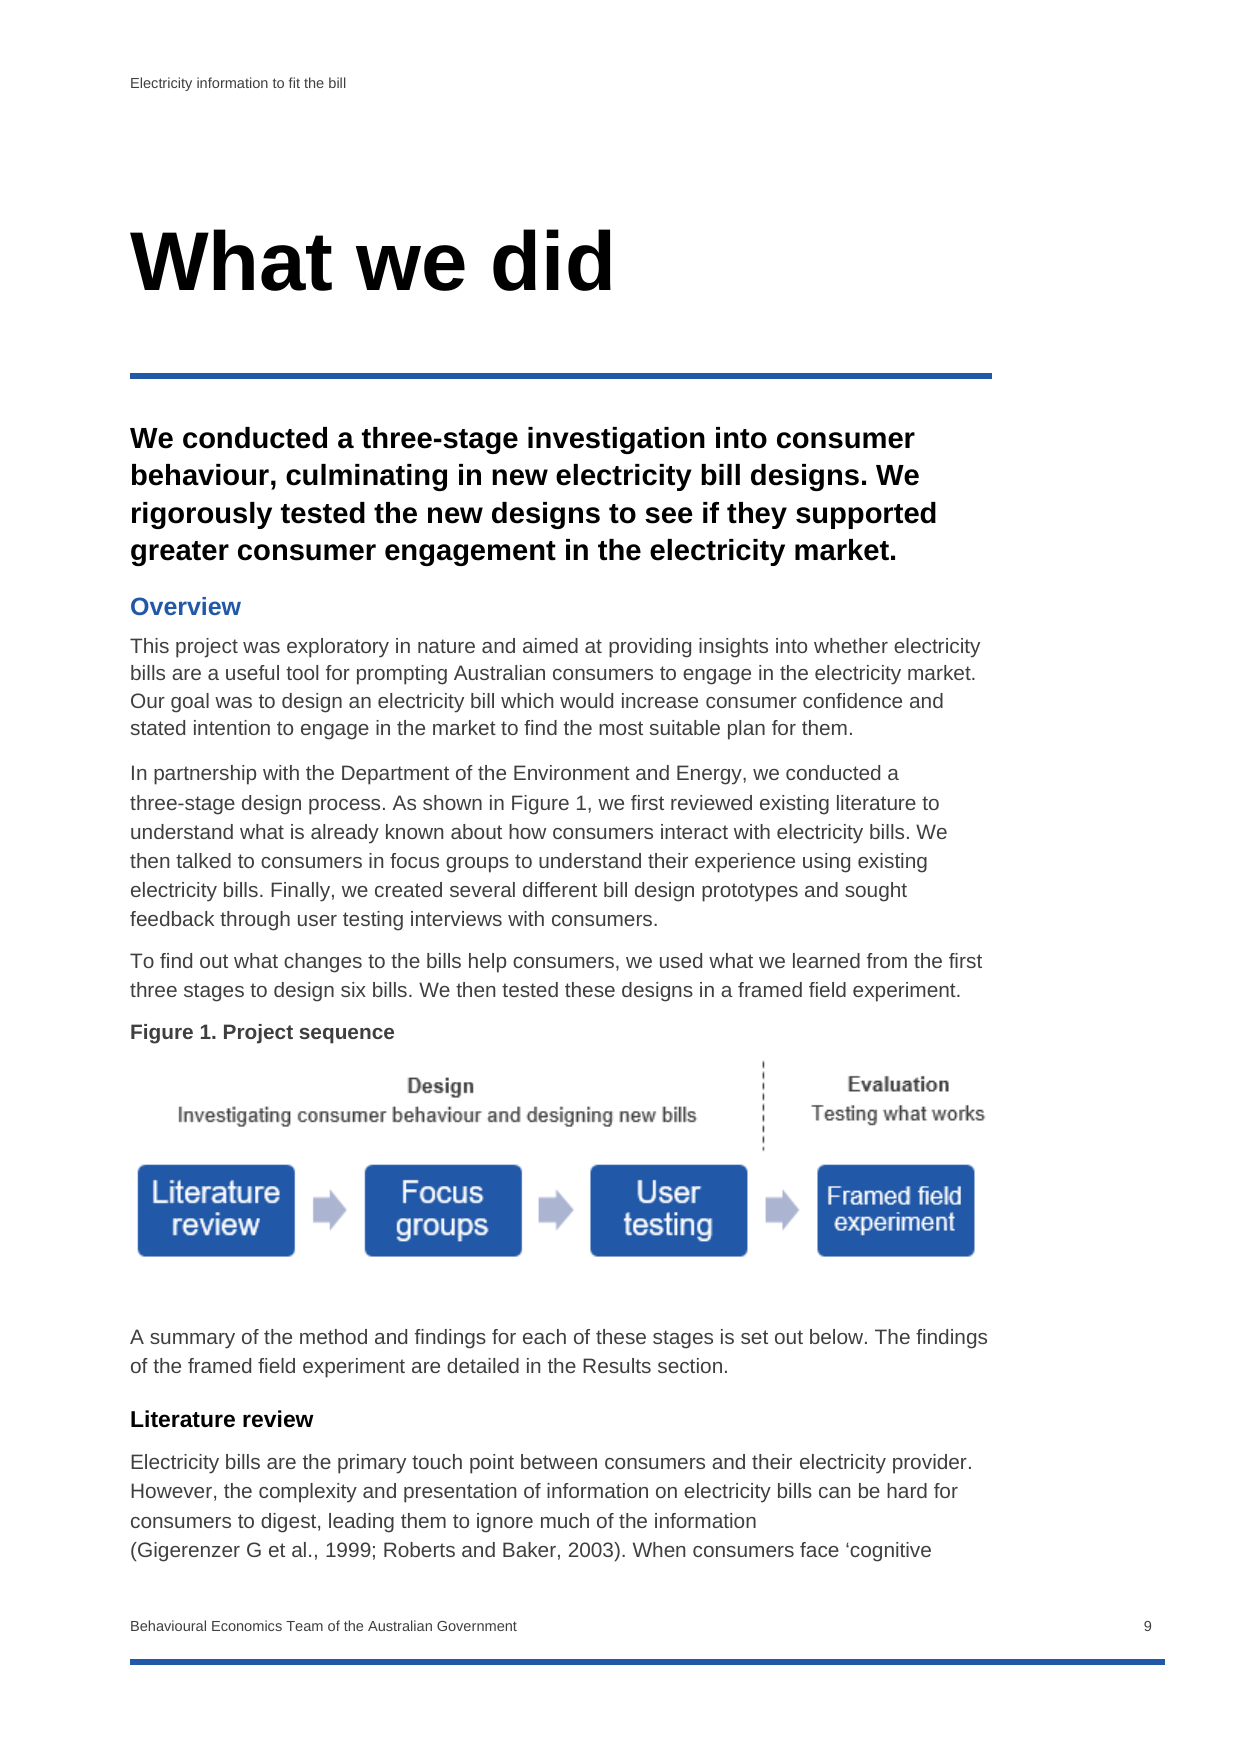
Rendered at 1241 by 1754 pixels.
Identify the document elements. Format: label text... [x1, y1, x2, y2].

text In partnership with the Department of the Environment and Energy, we conducted a three-stage design process. As shown in Figure 1, we first reviewed existing literature to understand what is already known about how consumers interact with electricity bills. We then talked to consumers in focus groups to understand their experience using existing electricity bills. Finally, we created several different bill design prototypes and sought feedback through user testing interviews with consumers. [130, 756, 992, 931]
text Literature review [130, 1403, 992, 1432]
text We conducted a three-stage investigation into consumer behaviour, culminating in new electricity bill designs. We rigorously tested the new designs to see if they supported greater consumer engagement in the electricity market. [130, 417, 992, 567]
text To find out what changes to the bills help consumers, we used what we learned from the first three stages to design six bills. We then tested these designs in a framed field experiment. [130, 943, 992, 1002]
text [130, 1445, 992, 1562]
subtitle Overview [130, 592, 992, 621]
picture [129, 1056, 993, 1266]
text What we did [130, 213, 992, 373]
text A summary of the method and findings for each of these stages is set out below. The findings of the framed field experiment are detailed in the Results section. [130, 1320, 992, 1378]
text This project was exploratory in nature and aimed at providing insights into whether electricity bills are a useful tool for prompting Australian consumers to engage in the electricity market. Our goal was to design an electricity bill which would increase consumer confidence and stated intention to engage in the market to find the most suitable plan for them. [130, 633, 992, 740]
text Figure 1. Project sequence [130, 1014, 992, 1043]
